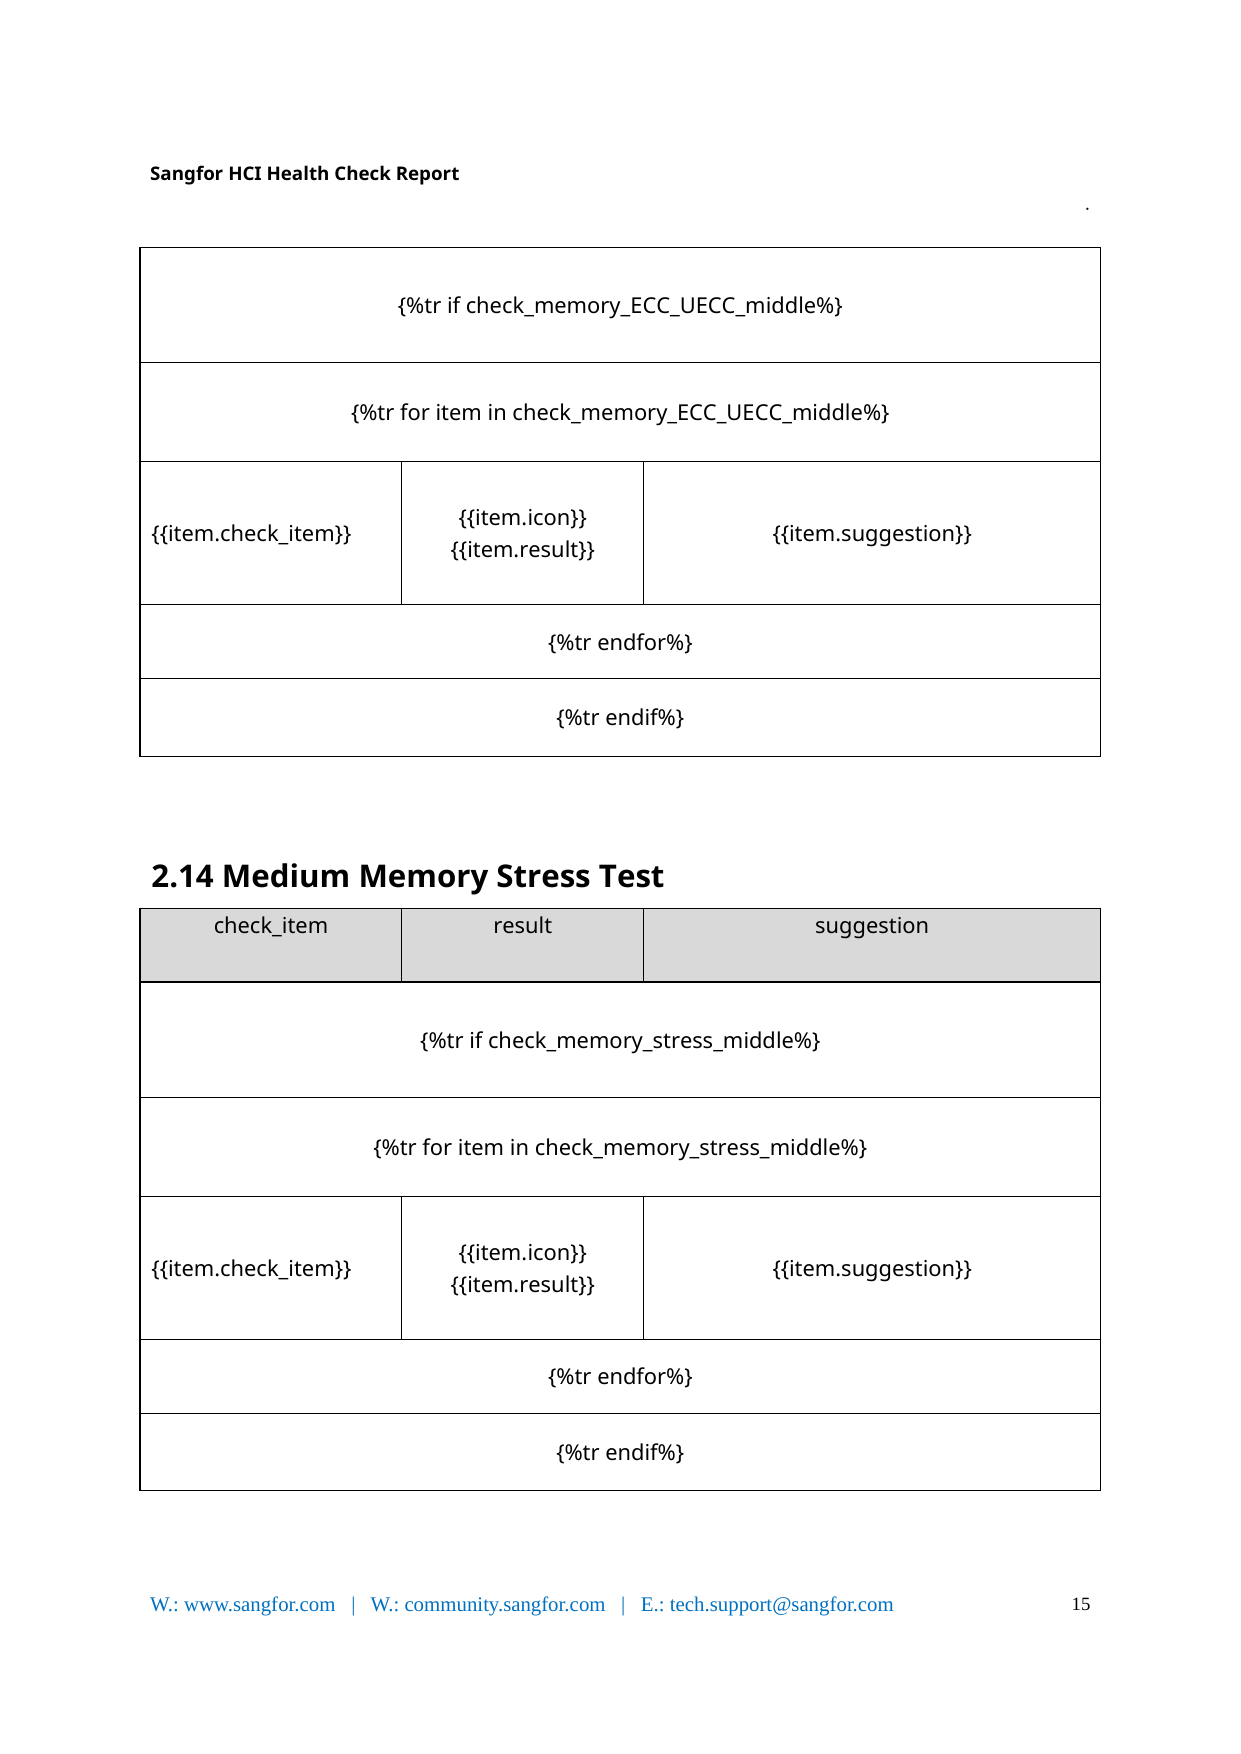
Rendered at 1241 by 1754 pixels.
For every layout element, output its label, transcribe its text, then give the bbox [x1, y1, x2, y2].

table_cell {{item.suggestion}} [644, 462, 1100, 604]
table_cell {%tr for item in check_memory_ECC_UECC_middle%} [141, 363, 1100, 461]
table_cell {{item.suggestion}} [644, 1197, 1100, 1339]
table_cell {%tr endif%} [141, 1414, 1100, 1490]
table_cell {%tr endfor%} [141, 605, 1100, 678]
table_cell {{item.icon}} {{item.result}} [402, 462, 643, 604]
table_cell {%tr if check_memory_ECC_UECC_middle%} [141, 248, 1100, 362]
table_cell {%tr if check_memory_stress_middle%} [141, 983, 1100, 1097]
table_cell {{item.check_item}} [141, 462, 401, 604]
table_cell {%tr endfor%} [141, 1340, 1100, 1412]
table_header result [402, 909, 643, 981]
list 2.14 Medium Memory Stress Test [151, 843, 1090, 908]
table_cell {{item.icon}} {{item.result}} [402, 1197, 643, 1339]
table_cell {{item.check_item}} [141, 1197, 401, 1339]
table_cell {%tr endif%} [141, 679, 1100, 756]
table_header check_item [141, 909, 401, 981]
table_cell {%tr for item in check_memory_stress_middle%} [141, 1098, 1100, 1196]
table_header suggestion [644, 909, 1100, 981]
